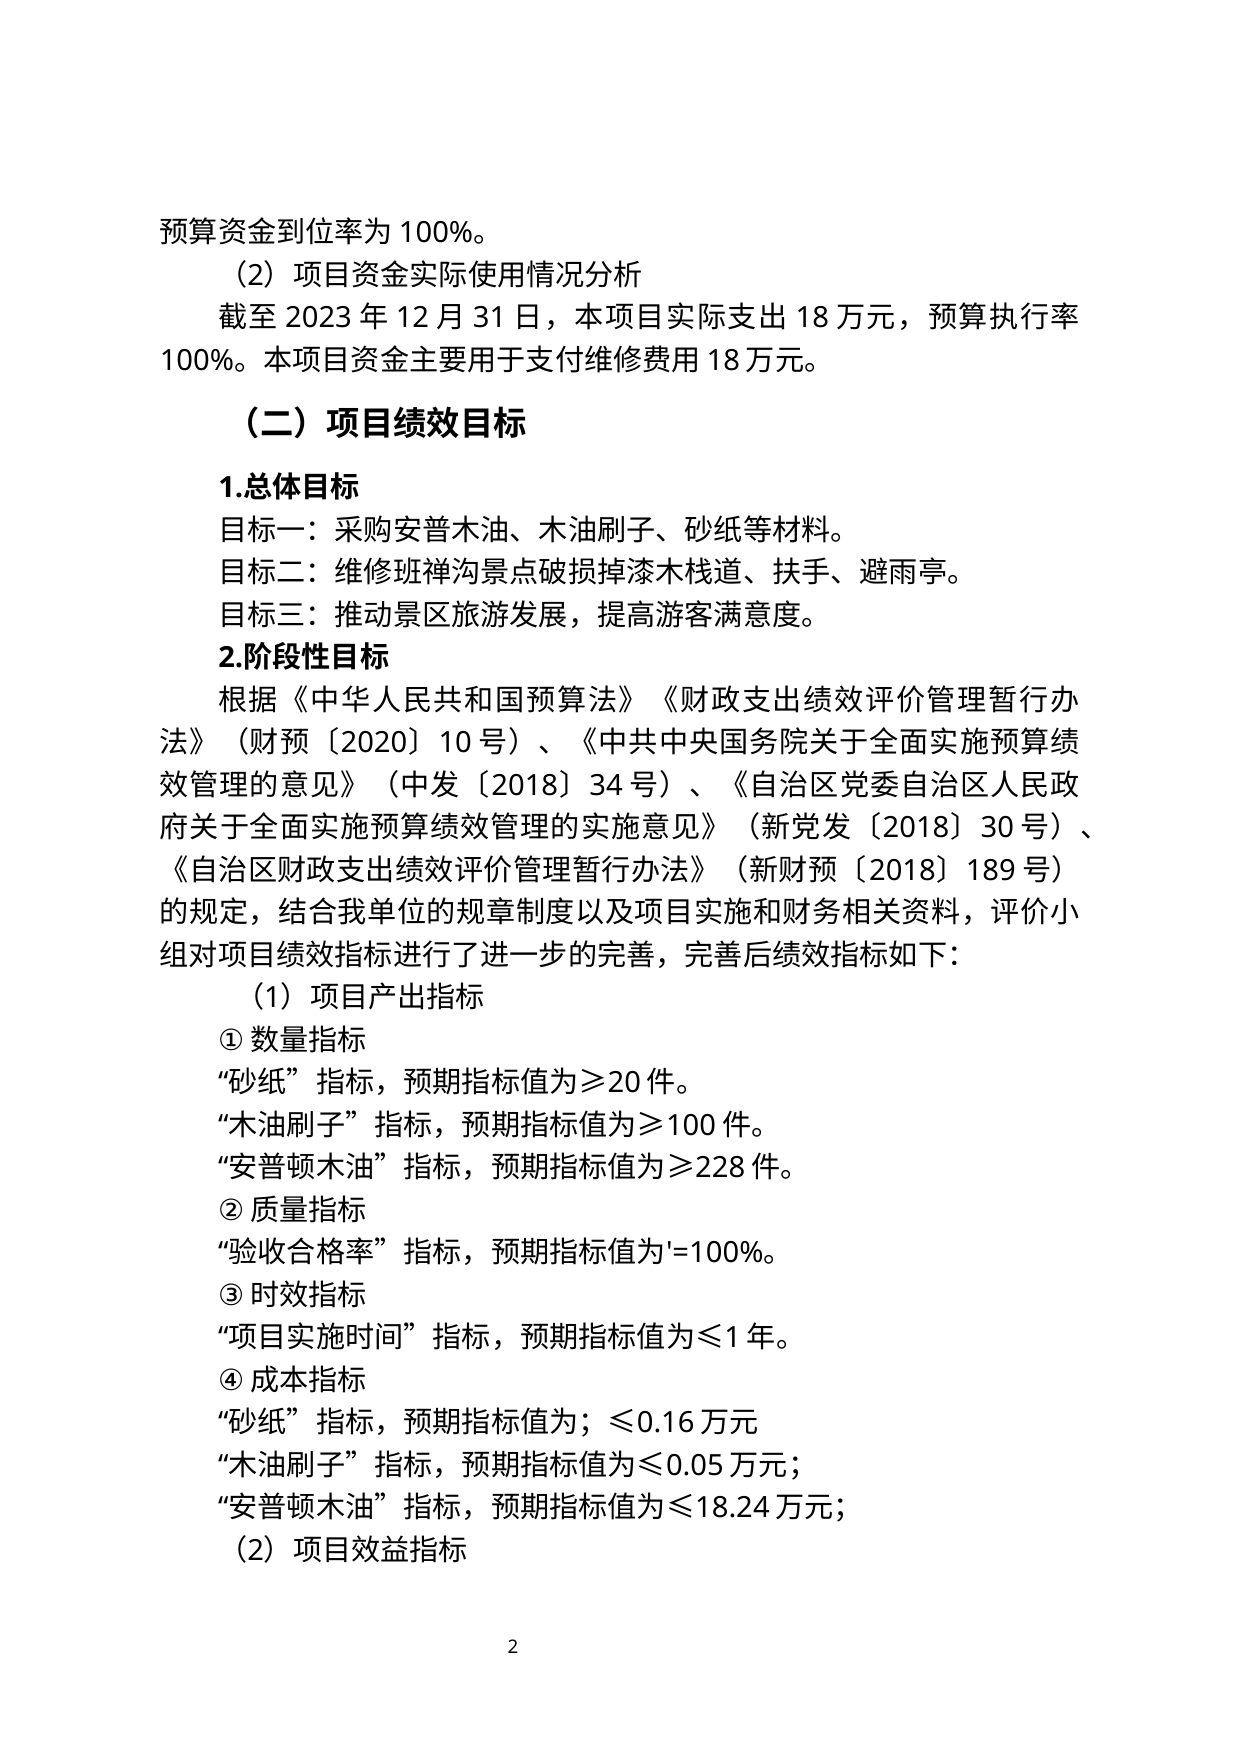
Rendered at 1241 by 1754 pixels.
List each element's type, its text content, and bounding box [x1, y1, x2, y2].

text ③时效指标 [159, 1271, 1081, 1314]
text （1）项目产出指标 [159, 974, 1081, 1016]
text ②质量指标 [159, 1186, 1081, 1229]
text 根据《中华人民共和国预算法》《财政支出绩效评价管理暂行办法》（财预〔2020〕10号）、《中共中央国务院关于全面实施预算绩效管理的意见》（中发〔2018〕34号）、《自治区党委自治区人民政府关于全面实施预算绩效管理的实施意见》（新党发〔2018〕30号）、《自治区财政支出绩效评价管理暂行办法》（新财预〔2018〕189号）的规定，结合我单位的规章制度以及项目实施和财务相关资料，评价小组对项目绩效指标进行了进一步的完善，完善后绩效指标如下： [159, 676, 1081, 974]
text “项目实施时间”指标，预期指标值为≤1年。 [159, 1314, 1081, 1356]
text “砂纸”指标，预期指标值为；≤0.16万元 [159, 1399, 1081, 1441]
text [159, 209, 1081, 251]
text “木油刷子”指标，预期指标值为≥100件。 [159, 1101, 1081, 1144]
text 目标二：维修班禅沟景点破损掉漆木栈道、扶手、避雨亭。 [159, 549, 1081, 591]
text （2）项目效益指标 [159, 1526, 1081, 1569]
subtitle 项目绩效目标 [159, 379, 1081, 464]
subtitle 2.阶段性目标 [159, 634, 1081, 676]
subtitle 1.总体目标 [159, 464, 1081, 506]
text 截至2023年12月31日，本项目实际支出18万元，预算执行率100%。本项目资金主要用于支付维修费用18万元。 [159, 294, 1081, 379]
text （2）项目资金实际使用情况分析 [159, 251, 1081, 294]
text “安普顿木油”指标，预期指标值为≤18.24万元； [159, 1484, 1081, 1526]
text 目标一：采购安普木油、木油刷子、砂纸等材料。 [159, 506, 1081, 549]
text “安普顿木油”指标，预期指标值为≥228件。 [159, 1144, 1081, 1186]
text 目标三：推动景区旅游发展，提高游客满意度。 [159, 591, 1081, 634]
text ①数量指标 [159, 1016, 1081, 1059]
text ④成本指标 [159, 1356, 1081, 1399]
text “砂纸”指标，预期指标值为≥20件。 [159, 1059, 1081, 1101]
text “木油刷子”指标，预期指标值为≤0.05万元； [159, 1441, 1081, 1484]
text “验收合格率”指标，预期指标值为'=100%。 [159, 1229, 1081, 1271]
